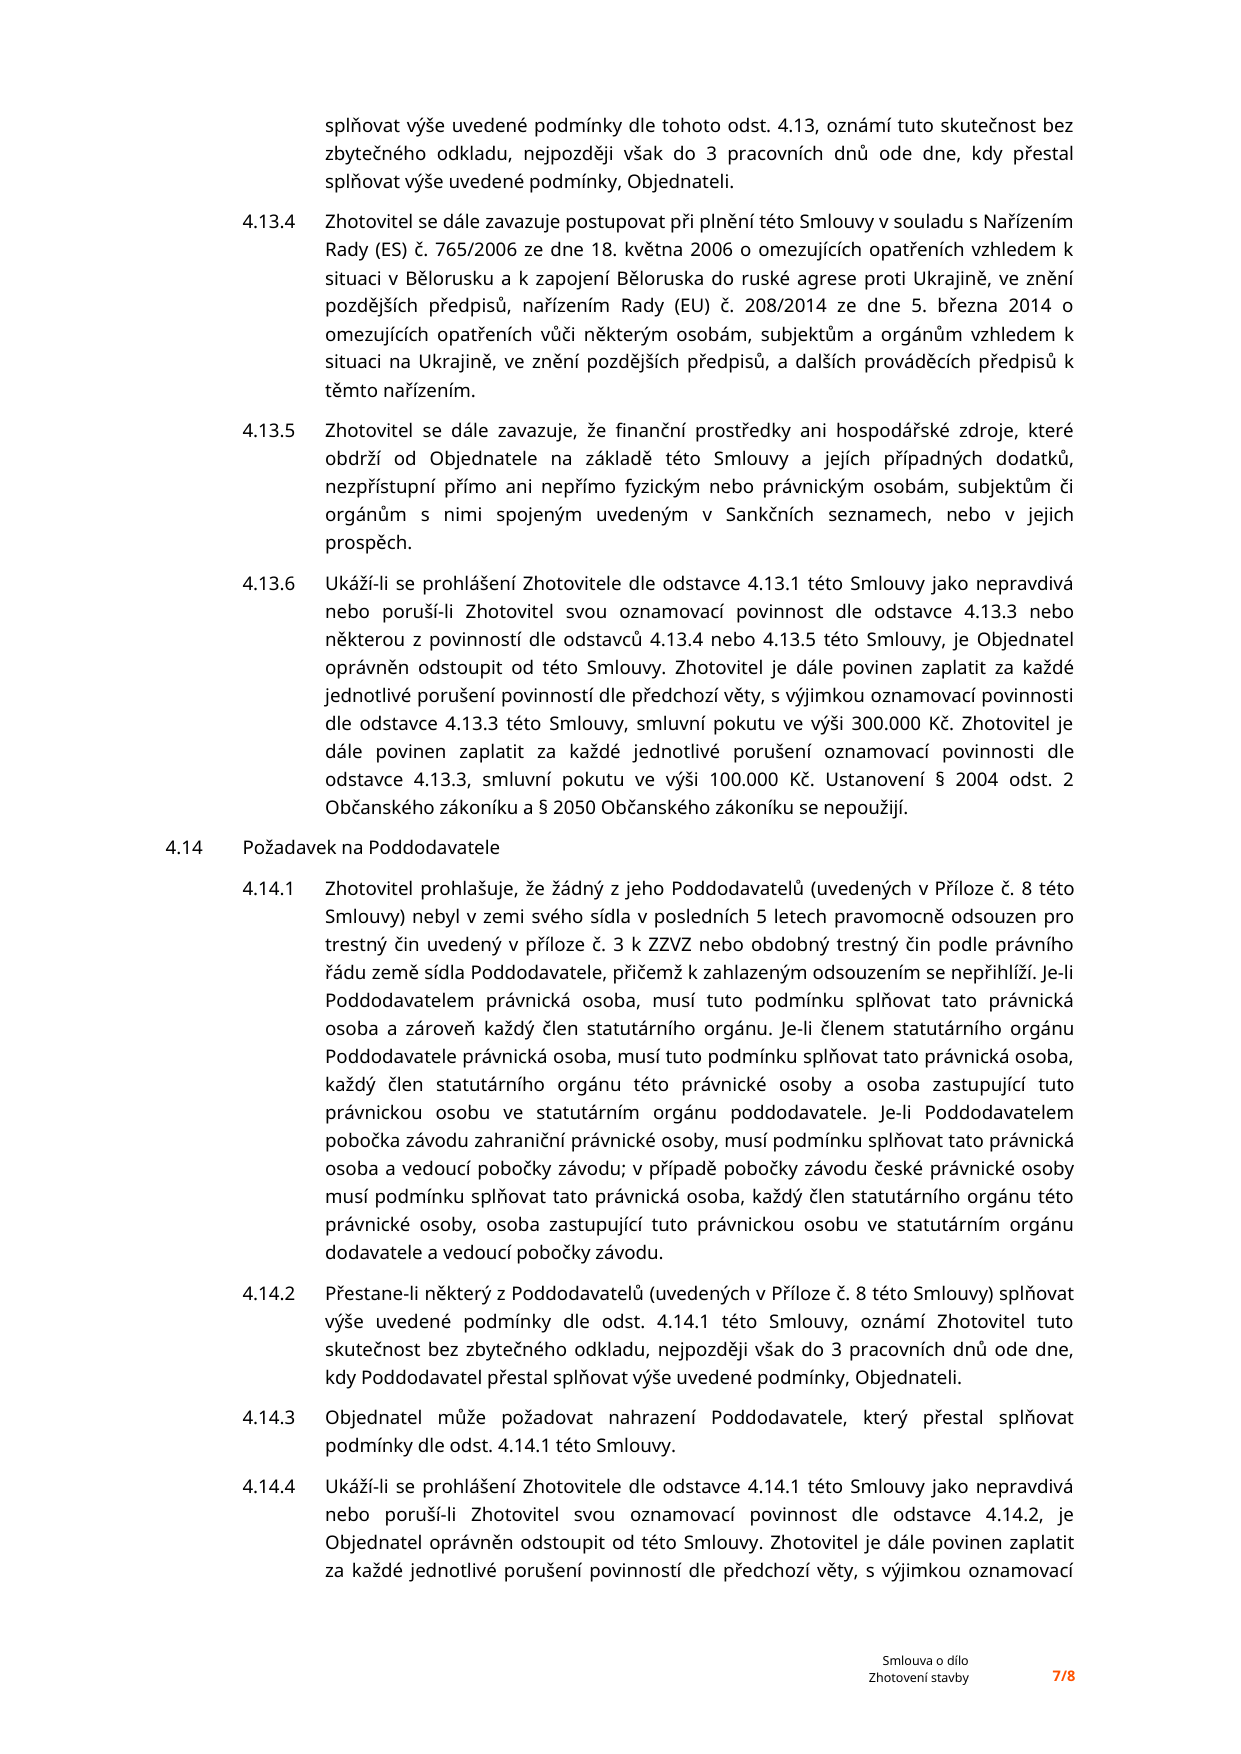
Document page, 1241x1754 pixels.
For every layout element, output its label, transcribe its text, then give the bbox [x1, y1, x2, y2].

text Objednatel může požadovat nahrazení Poddodavatele, který přestal splňovat podmínky dle odst. 4.14.1 této Smlouvy. [242, 1404, 1075, 1458]
list Zhotovitel se dále zavazuje postupovat při plnění této Smlouvy v souladu s Nařízením Rady (ES) č. 765/2006 ze dne 18. května 2006 o omezujících opatřeních vzhledem k situaci v Bělorusku a k zapojení Běloruska do ruské agrese proti Ukrajině, ve znění pozdějších předpisů, nařízením Rady (EU) č. 208/2014 ze dne 5. března 2014 o omezujících opatřeních vůči některým osobám, subjektům a orgánům vzhledem k situaci na Ukrajině, ve znění pozdějších předpisů, a dalších prováděcích předpisů k těmto nařízením. [242, 209, 1075, 402]
text Zhotovitel prohlašuje, že žádný z jeho Poddodavatelů (uvedených v Příloze č. 8 této Smlouvy) nebyl v zemi svého sídla v posledních 5 letech pravomocně odsouzen pro trestný čin uvedený v příloze č. 3 k ZZVZ nebo obdobný trestný čin podle právního řádu země sídla Poddodavatele, přičemž k zahlazeným odsouzením se nepřihlíží. Je-li Poddodavatelem právnická osoba, musí tuto podmínku splňovat tato právnická osoba a zároveň každý člen statutárního orgánu. Je-li členem statutárního orgánu Poddodavatele právnická osoba, musí tuto podmínku splňovat tato právnická osoba, každý člen statutárního orgánu této právnické osoby a osoba zastupující tuto právnickou osobu ve statutárním orgánu poddodavatele. Je-li Poddodavatelem pobočka závodu zahraniční právnické osoby, musí podmínku splňovat tato právnická osoba a vedoucí pobočky závodu; v případě pobočky závodu české právnické osoby musí podmínku splňovat tato právnická osoba, každý člen statutárního orgánu této právnické osoby, osoba zastupující tuto právnickou osobu ve statutárním orgánu dodavatele a vedoucí pobočky závodu. [242, 875, 1075, 1265]
text Požadavek na Poddodavatele [165, 835, 1075, 860]
list Zhotovitel se dále zavazuje, že finanční prostředky ani hospodářské zdroje, které obdrží od Objednatele na základě této Smlouvy a jejích případných dodatků, nezpřístupní přímo ani nepřímo fyzickým nebo právnickým osobám, subjektům či orgánům s nimi spojeným uvedeným v Sankčních seznamech, nebo v jejich prospěch. [242, 417, 1075, 555]
list Ukáží-li se prohlášení Zhotovitele dle odstavce 4.13.1 této Smlouvy jako nepravdivá nebo poruší-li Zhotovitel svou oznamovací povinnost dle odstavce 4.13.3 nebo některou z povinností dle odstavců 4.13.4 nebo 4.13.5 této Smlouvy, je Objednatel oprávněn odstoupit od této Smlouvy. Zhotovitel je dále povinen zaplatit za každé jednotlivé porušení povinností dle předchozí věty, s výjimkou oznamovací povinnosti dle odstavce 4.13.3 této Smlouvy, smluvní pokutu ve výši 300.000 Kč. Zhotovitel je dále povinen zaplatit za každé jednotlivé porušení oznamovací povinnosti dle odstavce 4.13.3, smluvní pokutu ve výši 100.000 Kč. Ustanovení § 2004 odst. 2 Občanského zákoníku a § 2050 Občanského zákoníku se nepoužijí. [242, 570, 1075, 820]
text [242, 1473, 1075, 1583]
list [242, 112, 1075, 194]
text Přestane-li některý z Poddodavatelů (uvedených v Příloze č. 8 této Smlouvy) splňovat výše uvedené podmínky dle odst. 4.14.1 této Smlouvy, oznámí Zhotovitel tuto skutečnost bez zbytečného odkladu, nejpozději však do 3 pracovních dnů ode dne, kdy Poddodavatel přestal splňovat výše uvedené podmínky, Objednateli. [242, 1280, 1075, 1389]
